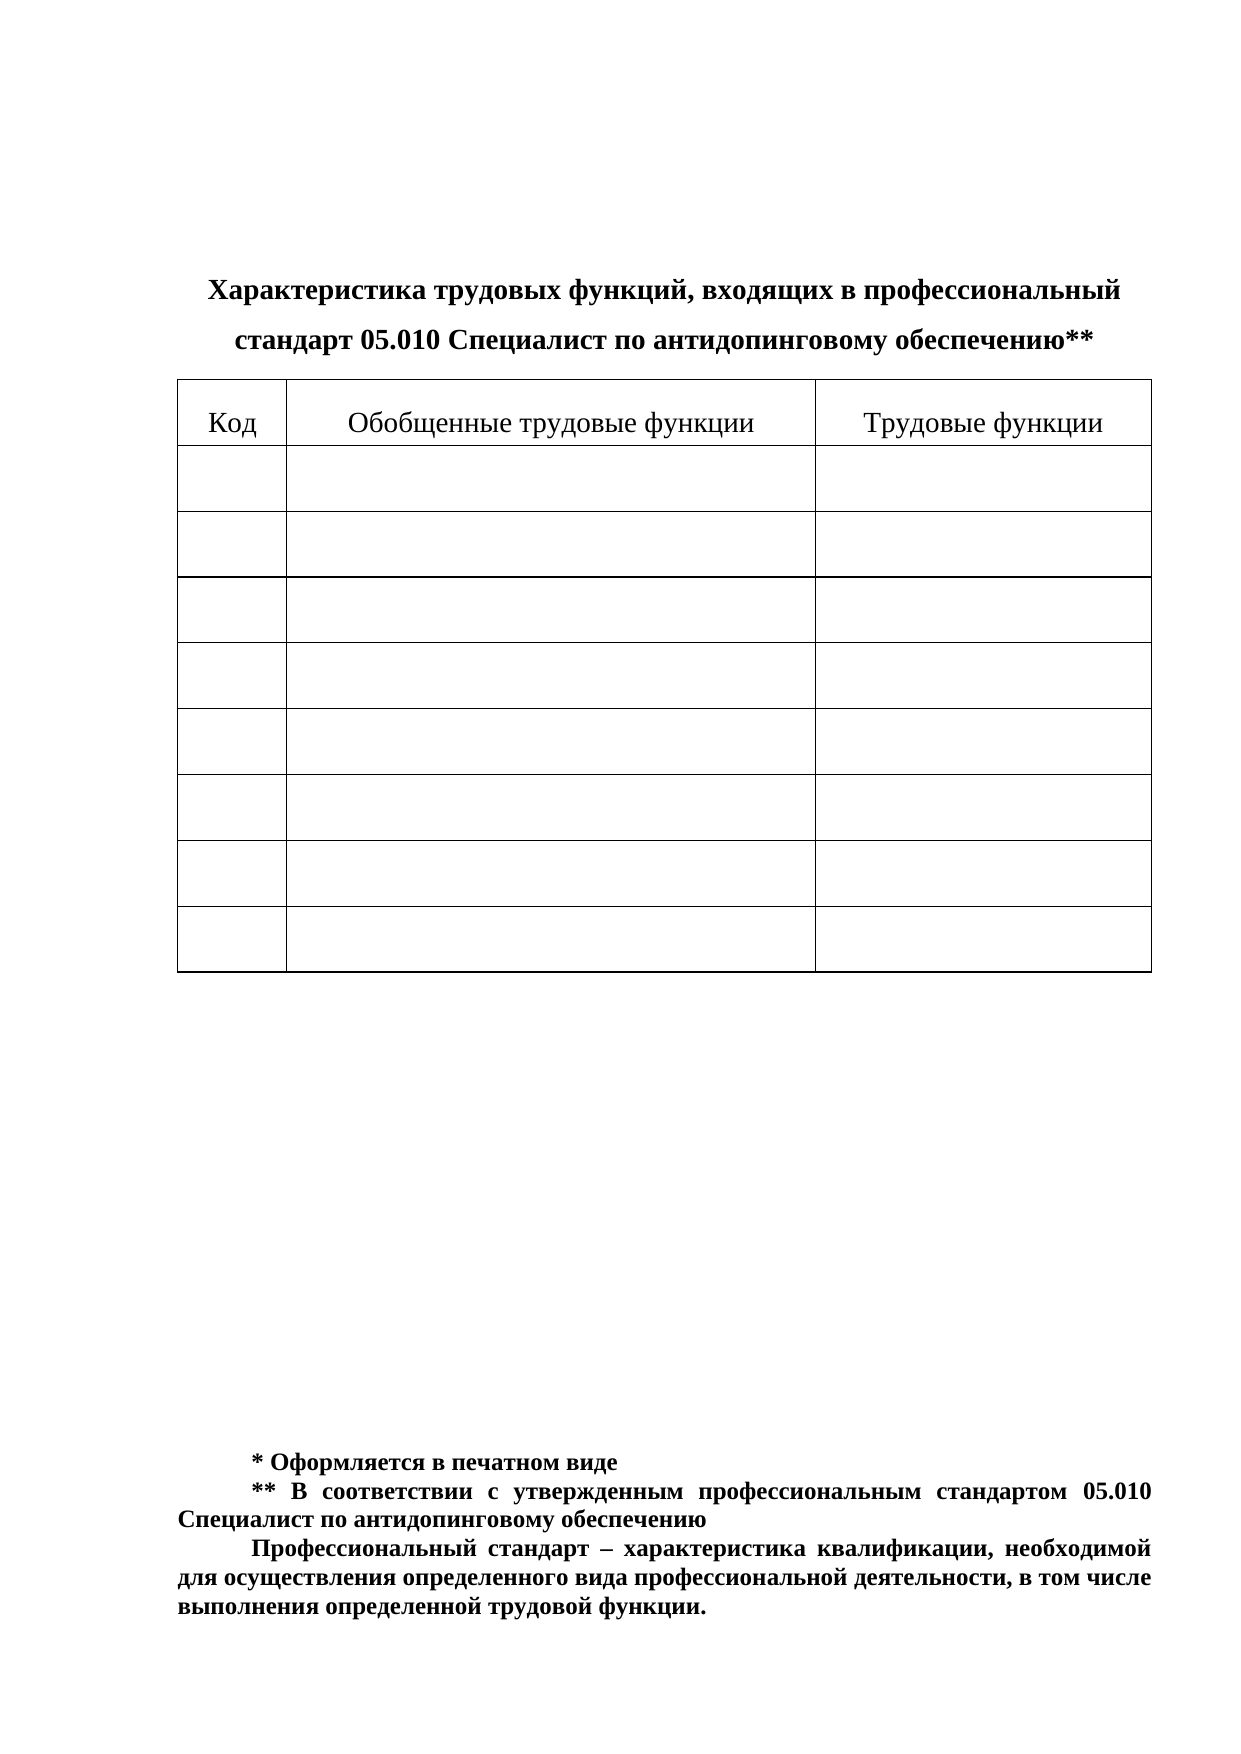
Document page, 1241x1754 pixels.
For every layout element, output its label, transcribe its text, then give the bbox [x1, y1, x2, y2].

table_cell [816, 841, 1151, 906]
table_cell [816, 775, 1151, 840]
table_cell [178, 841, 286, 906]
text Профессиональный стандарт – характеристика квалификации, необходимой для осуществления определенного вида профессиональной деятельности, в том числе выполнения определенной трудовой функции. [177, 1533, 1152, 1619]
table_cell [178, 709, 286, 774]
table_cell [816, 578, 1151, 642]
table_cell [816, 643, 1151, 708]
text * Оформляется в печатном виде [177, 1447, 1152, 1476]
table_cell [287, 643, 815, 708]
table_cell [287, 709, 815, 774]
table_cell [287, 907, 815, 971]
text ** В соответствии с утвержденным профессиональным стандартом 05.010 Специалист по антидопинговому обеспечению [177, 1476, 1152, 1533]
table_cell [178, 446, 286, 511]
text Характеристика трудовых функций, входящих в профессиональный стандарт 05.010 Специалист по антидопинговому обеспечению** [177, 272, 1152, 356]
table_cell [816, 709, 1151, 774]
table_cell [287, 446, 815, 511]
table_header Трудовые функции [816, 380, 1151, 445]
table_cell [287, 841, 815, 906]
table_header Обобщенные трудовые функции [287, 380, 815, 445]
table_cell [287, 775, 815, 840]
table_cell [178, 578, 286, 642]
table_cell [178, 512, 286, 576]
table_cell [178, 907, 286, 971]
table_cell [287, 512, 815, 576]
table_cell [178, 775, 286, 840]
table_cell [178, 643, 286, 708]
table_cell [816, 907, 1151, 971]
table_cell [816, 512, 1151, 576]
table_header Код [178, 380, 286, 445]
table_cell [816, 446, 1151, 511]
table_cell [287, 578, 815, 642]
